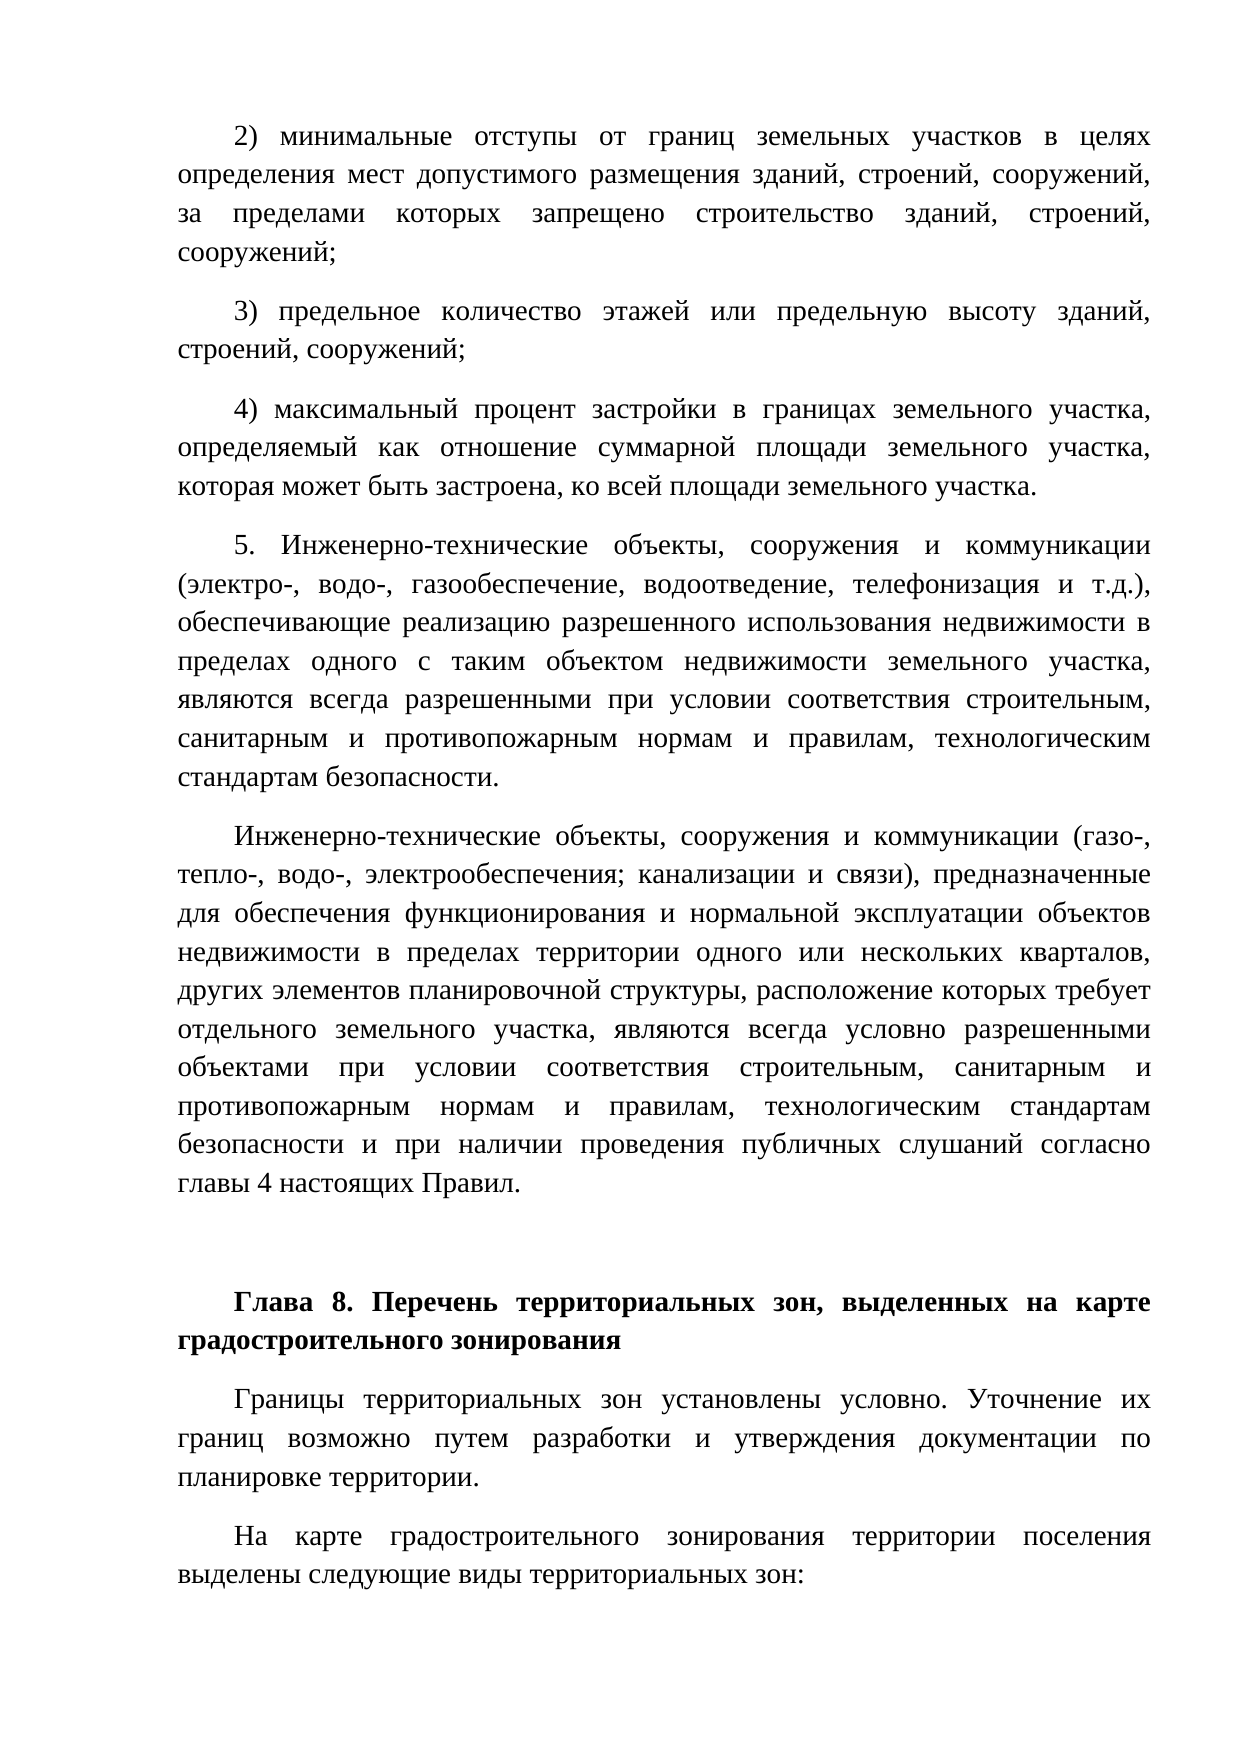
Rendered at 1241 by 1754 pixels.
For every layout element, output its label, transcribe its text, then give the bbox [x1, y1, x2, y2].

text 2) минимальные отступы от границ земельных участков в целях определения мест допустимого размещения зданий, строений, сооружений, за пределами которых запрещено строительство зданий, строений, сооружений; [177, 118, 1152, 267]
text 5. Инженерно-технические объекты, сооружения и коммуникации (электро-, водо-, газообеспечение, водоотведение, телефонизация и т.д.), обеспечивающие реализацию разрешенного использования недвижимости в пределах одного с таким объектом недвижимости земельного участка, являются всегда разрешенными при условии соответствия строительным, санитарным и противопожарным нормам и правилам, технологическим стандартам безопасности. [177, 527, 1152, 792]
text Глава 8. Перечень территориальных зон, выделенных на карте градостроительного зонирования [177, 1284, 1152, 1356]
text Границы территориальных зон установлены условно. Уточнение их границ возможно путем разработки и утверждения документации по планировке территории. [177, 1382, 1152, 1492]
text 3) предельное количество этажей или предельную высоту зданий, строений, сооружений; [177, 293, 1152, 365]
text 4) максимальный процент застройки в границах земельного участка, определяемый как отношение суммарной площади земельного участка, которая может быть застроена, ко всей площади земельного участка. [177, 391, 1152, 502]
text На карте градостроительного зонирования территории поселения выделены следующие виды территориальных зон: [177, 1518, 1152, 1590]
text Инженерно-технические объекты, сооружения и коммуникации (газо-, тепло-, водо-, электрообеспечения; канализации и связи), предназначенные для обеспечения функционирования и нормальной эксплуатации объектов недвижимости в пределах территории одного или нескольких кварталов, других элементов планировочной структуры, расположение которых требует отдельного земельного участка, являются всегда условно разрешенными объектами при условии соответствия строительным, санитарным и противопожарным нормам и правилам, технологическим стандартам безопасности и при наличии проведения публичных слушаний согласно главы 4 настоящих Правил. [177, 818, 1152, 1198]
